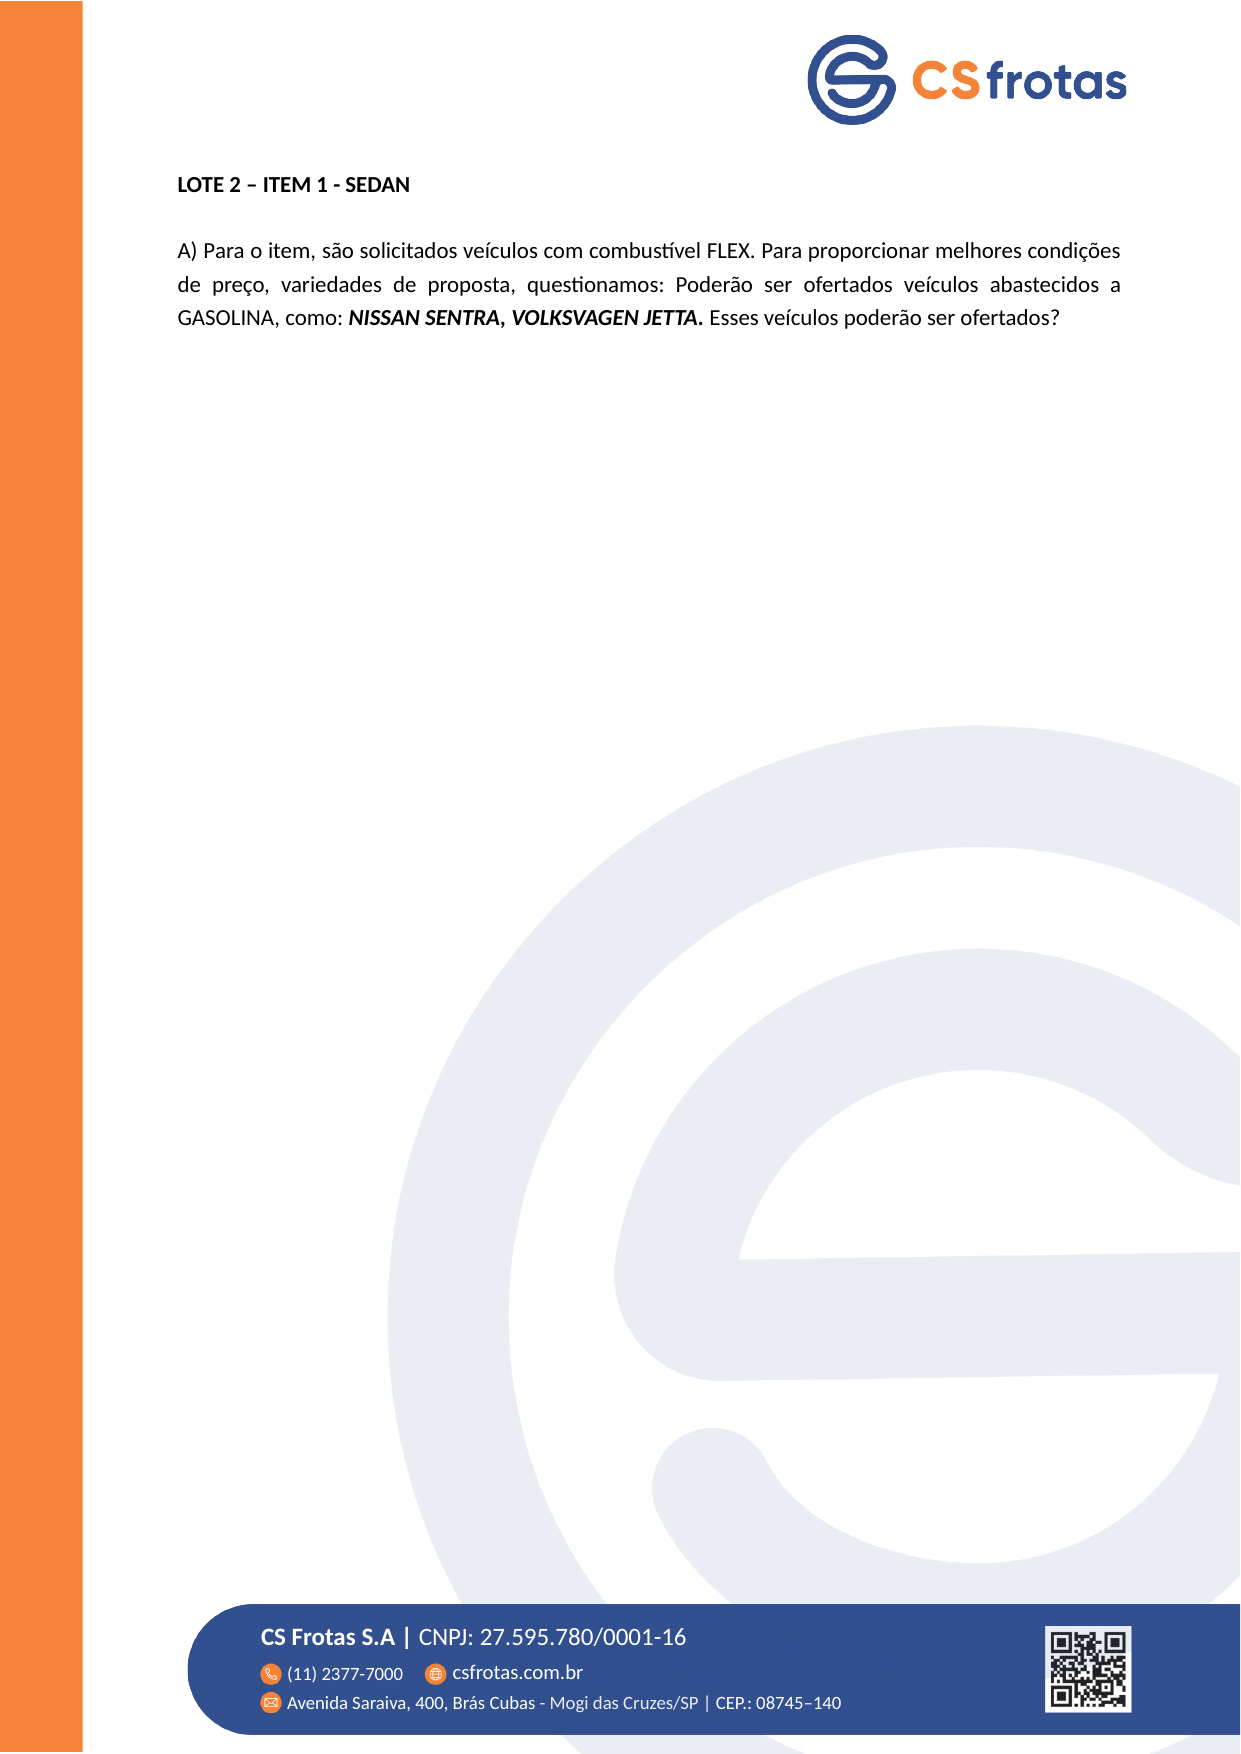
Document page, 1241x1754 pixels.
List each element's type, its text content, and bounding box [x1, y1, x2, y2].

text LOTE 2 – ITEM 1 - SEDAN [177, 170, 1078, 198]
text A) Para o item, são solicitados veículos com combustível FLEX. Para proporcionar melhores condições de preço, variedades de proposta, questionamos: Poderão ser ofertados veículos abastecidos a GASOLINA, como: NISSAN SENTRA, VOLKSVAGEN JETTA. Esses veículos poderão ser ofertados? [177, 231, 1122, 331]
picture [187, 725, 1241, 1754]
picture [807, 35, 1127, 125]
